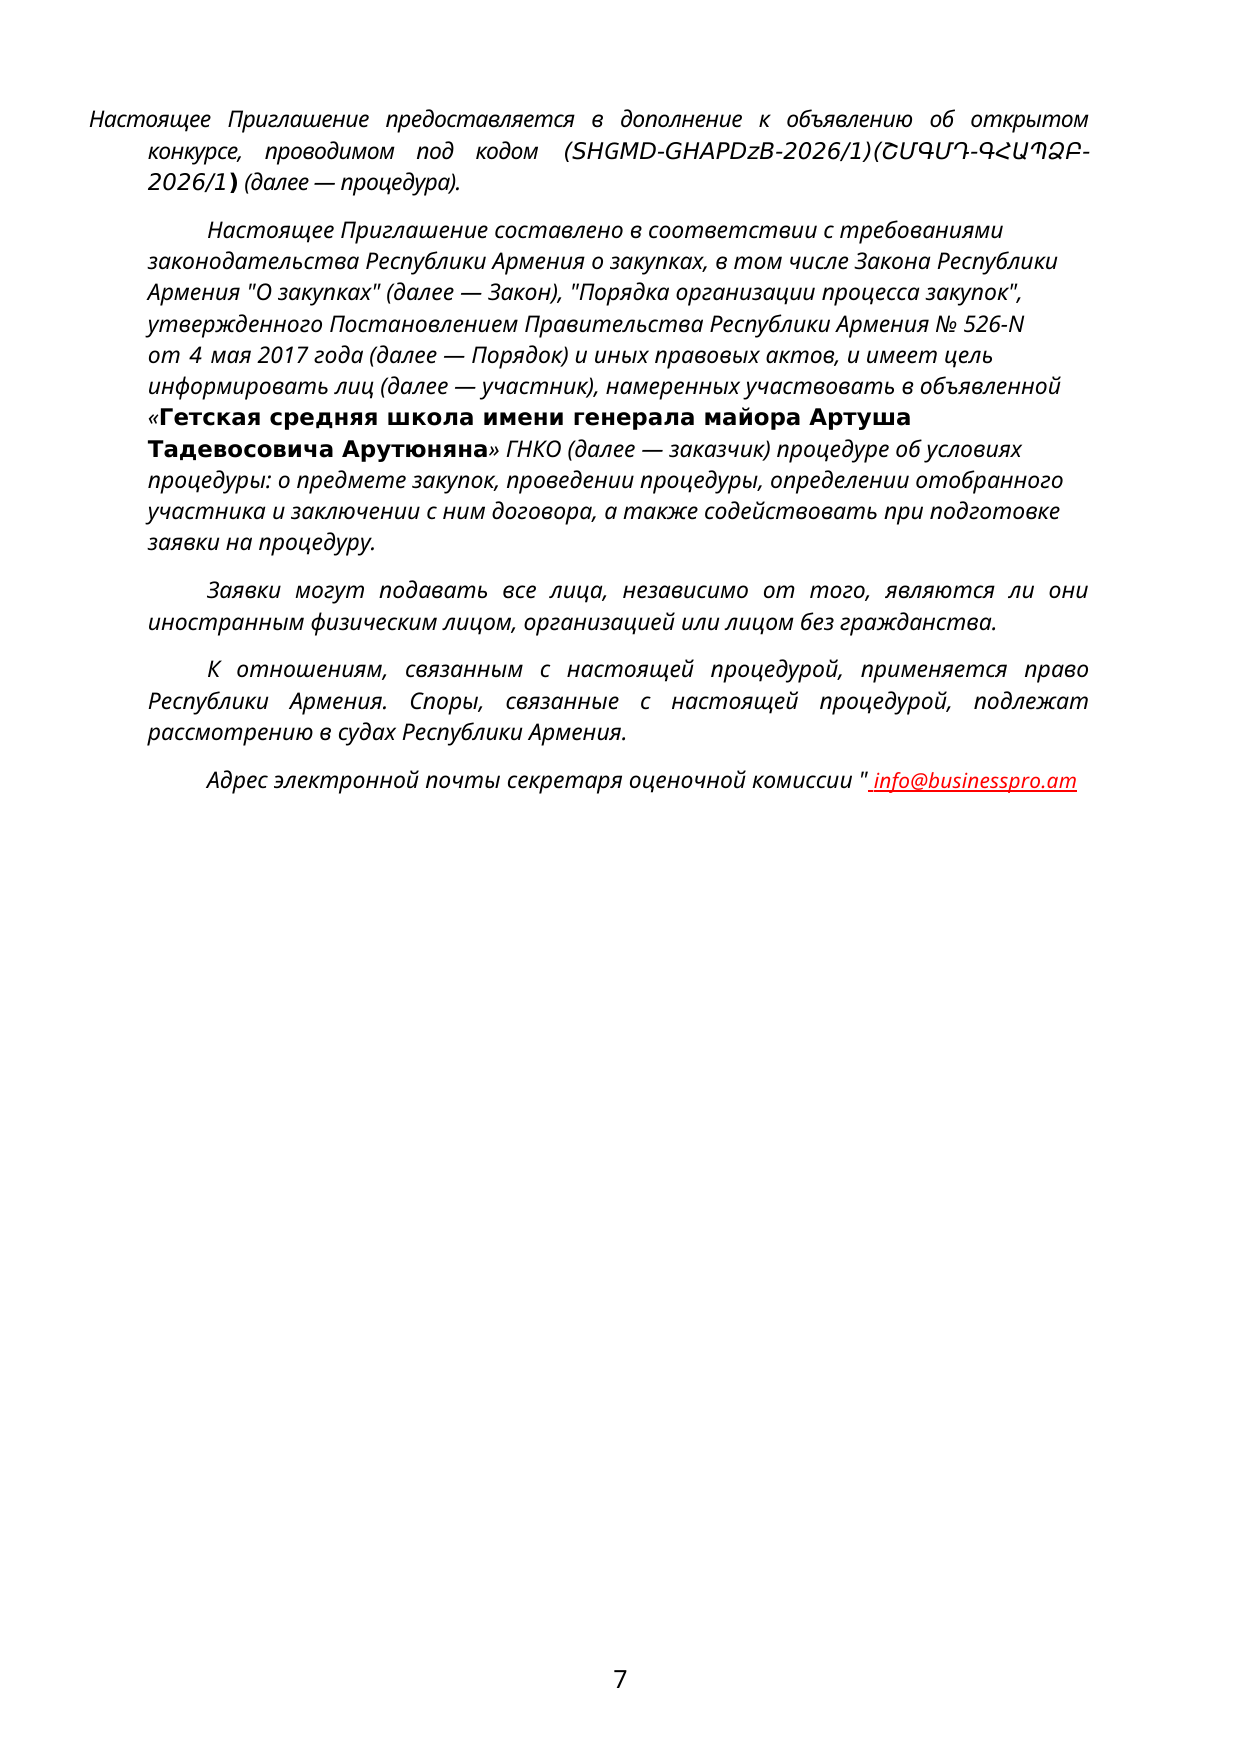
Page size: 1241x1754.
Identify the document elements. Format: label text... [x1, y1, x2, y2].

text К отношениям, связанным с настоящей процедурой, применяется право Республики Армения. Споры, связанные с настоящей процедурой, подлежат рассмотрению в судах Республики Армения. [148, 653, 1092, 747]
text Заявки могут подавать все лица, независимо от того, являются ли они иностранным физическим лицом, организацией или лицом без гражданства. [148, 574, 1092, 637]
text Адрес электронной почты секретаря оценочной комиссии " info@businesspro.am [148, 764, 1092, 795]
text Настоящее Приглашение составлено в соответствии с требованиями законодательства Республики Армения о закупках, в том числе Закона Республики Армения "О закупках" (далее — Закон), "Порядка организации процесса закупок", утвержденного Постановлением Правительства Республики Армения № 526-N от 4 мая 2017 года (далее — Порядок) и иных правовых актов, и имеет цель информировать лиц (далее — участник), намеренных участвовать в объявленной «Гетская средняя школа имени генерала майора Артуша Тадевосовича Арутюняна» ГНКО (далее — заказчик) процедуре об условиях процедуры: о предмете закупок, проведении процедуры, определении отобранного участника и заключении с ним договора, а также содействовать при подготовке заявки на процедуру. [148, 214, 1093, 558]
text Настоящее Приглашение предоставляется в дополнение к объявлению об открытом конкурсе, проводимом под кодом (SHGMD-GHAPDzB-2026/1)(ՇՄԳՄԴ-ԳՀԱՊՁԲ-2026/1) (далее — процедура). [89, 103, 1092, 197]
